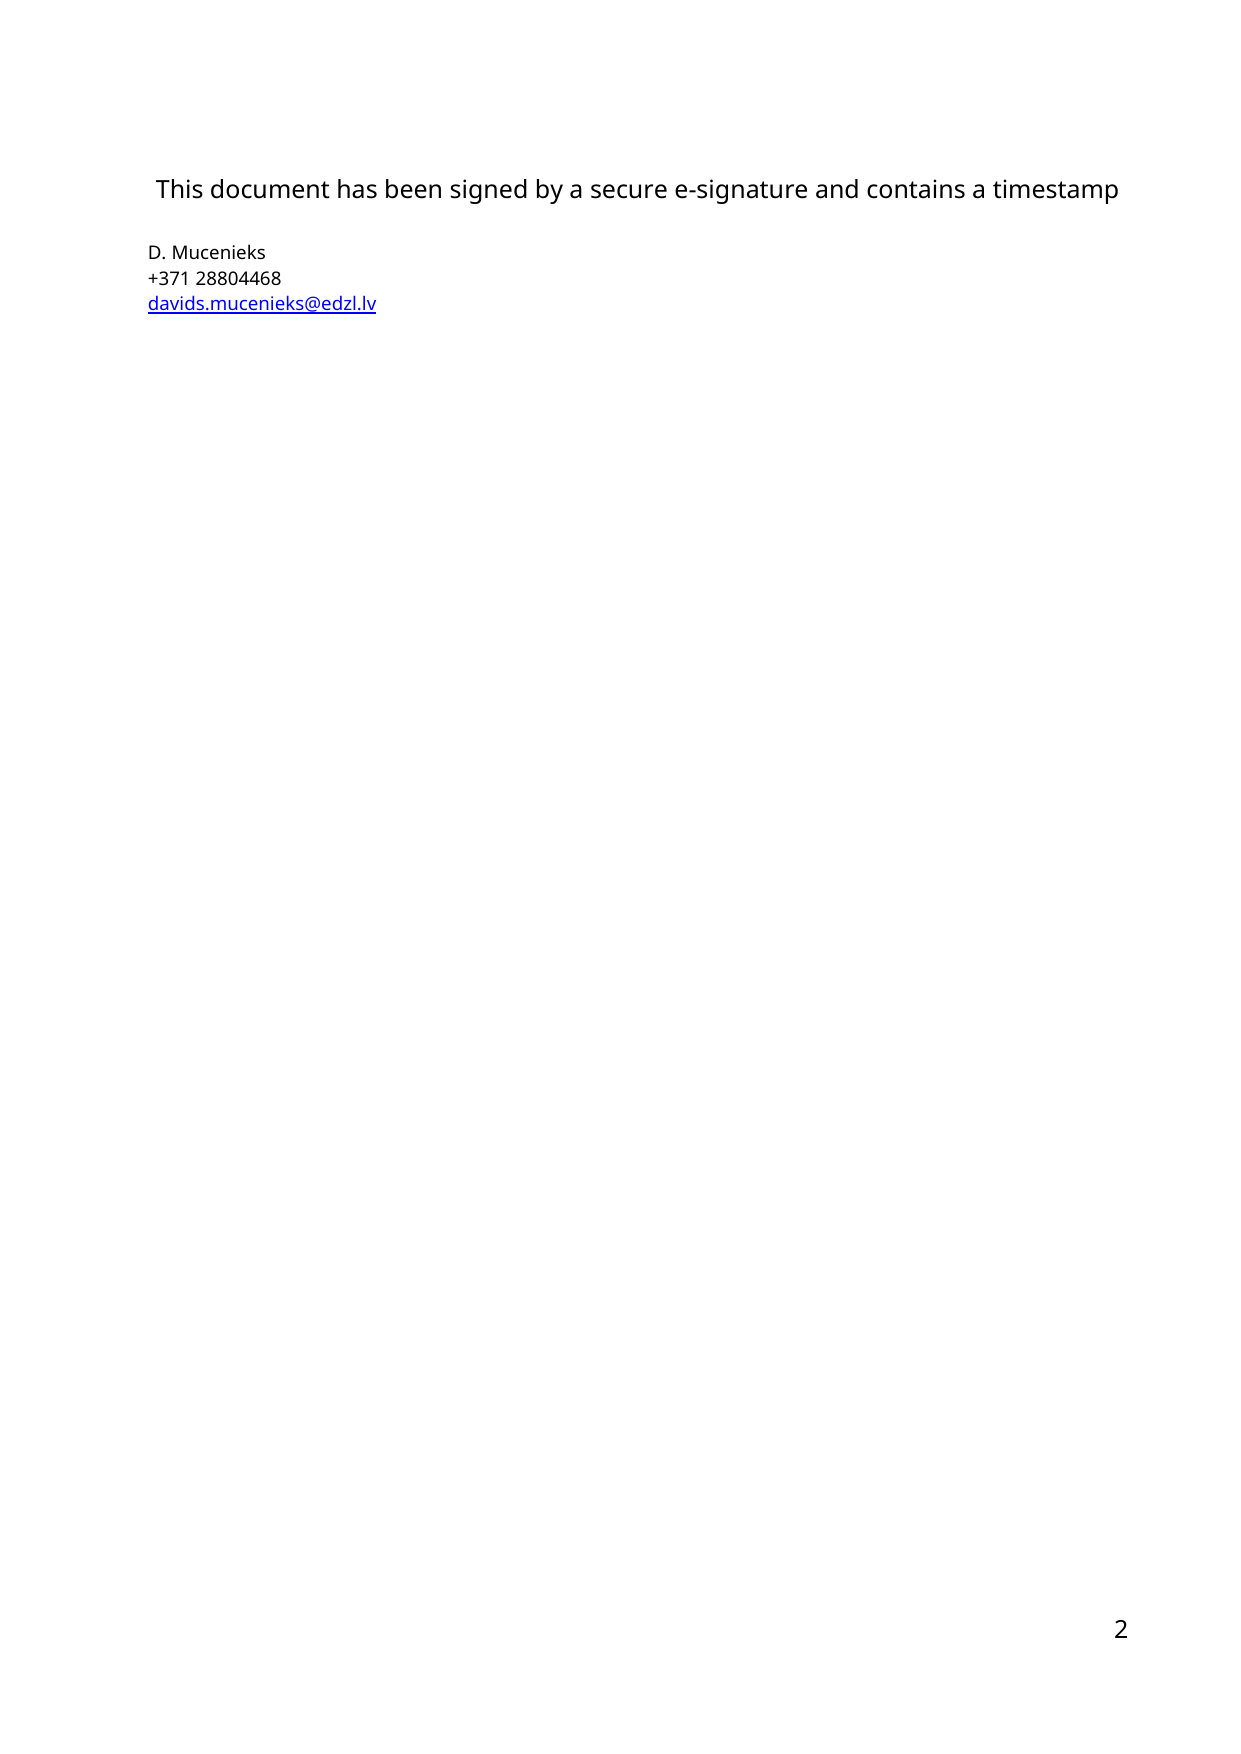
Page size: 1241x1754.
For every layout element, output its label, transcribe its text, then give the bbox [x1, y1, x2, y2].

text davids.mucenieks@edzl.lv [148, 291, 1128, 316]
text D. Mucenieks [148, 240, 1128, 265]
text This document has been signed by a secure e-signature and contains a timestamp [148, 172, 1128, 206]
text +371 28804468 [148, 265, 1128, 291]
